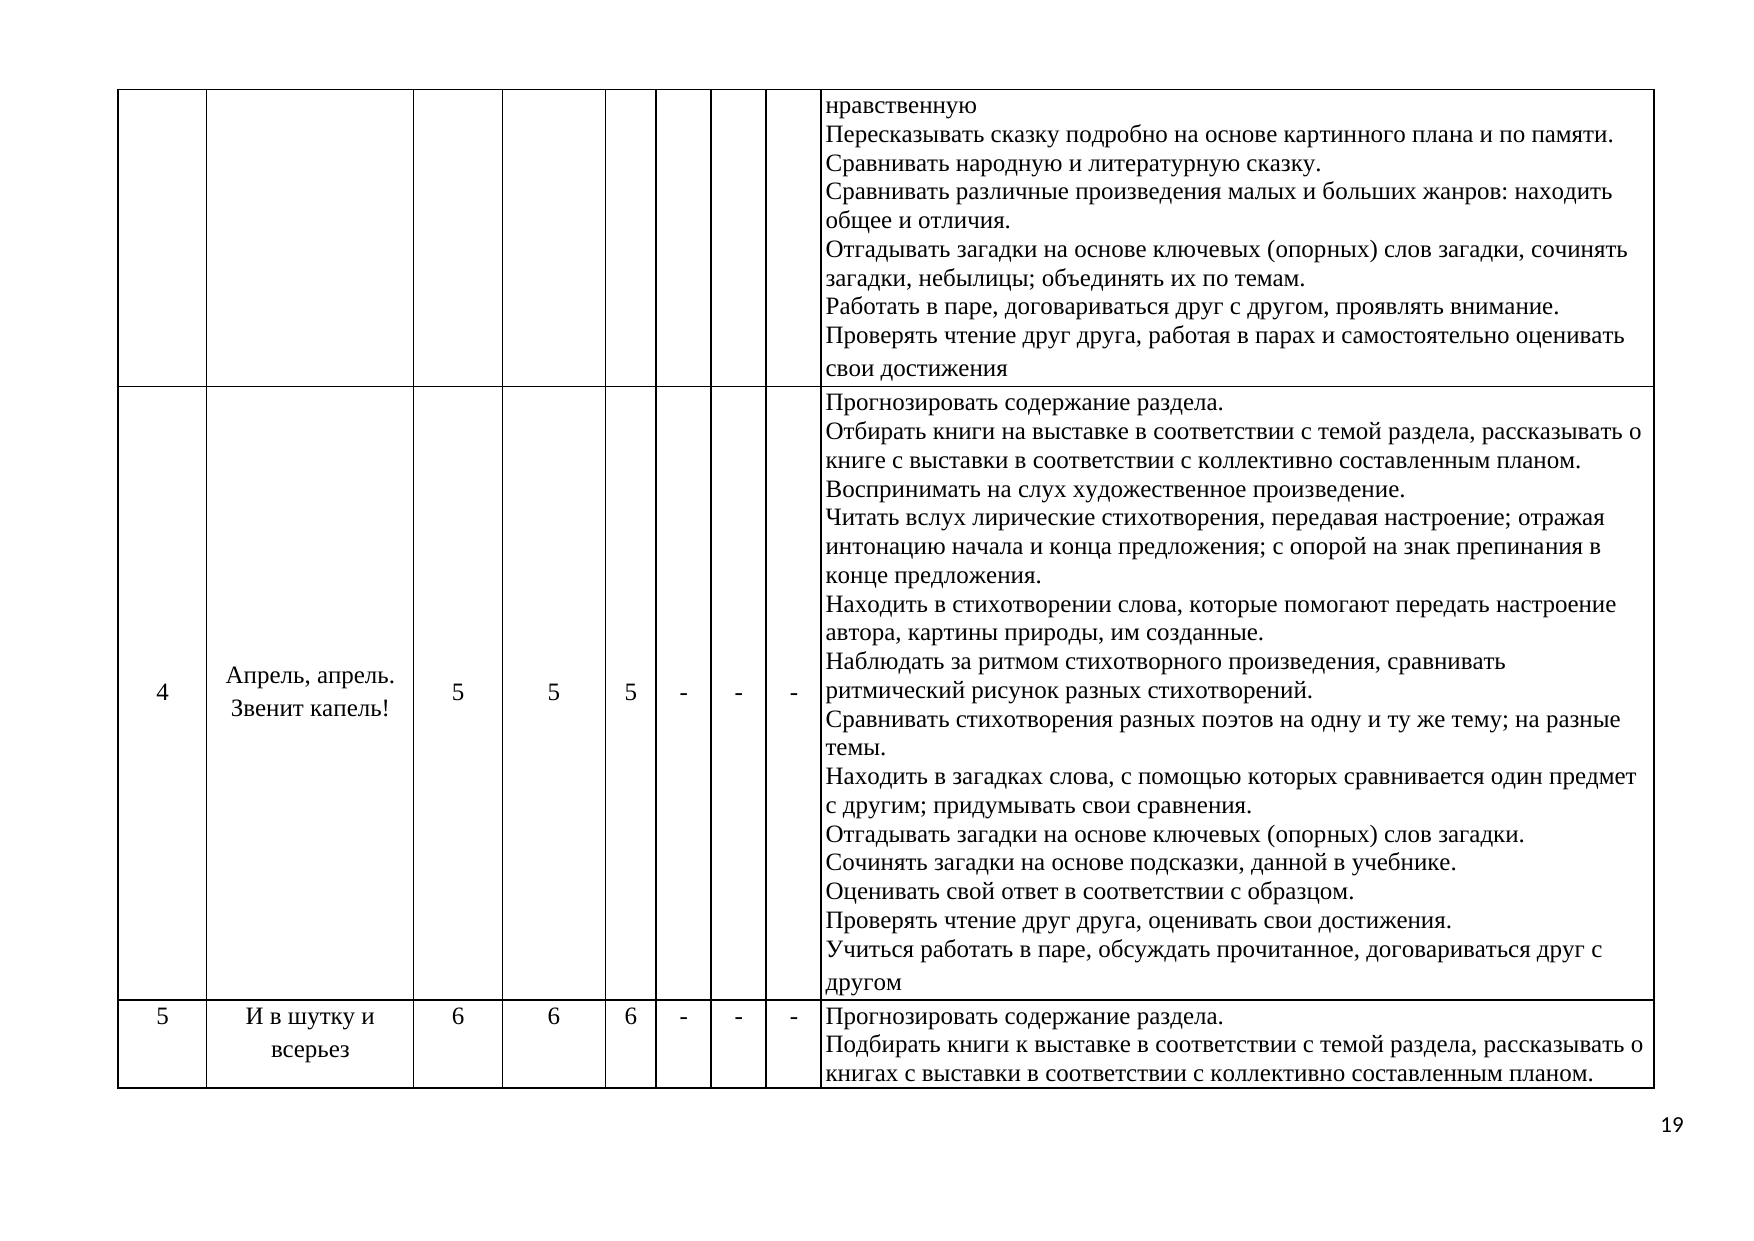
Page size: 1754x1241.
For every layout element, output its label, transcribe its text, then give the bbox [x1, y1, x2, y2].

table_cell 7 [503, 90, 605, 386]
table_cell 6 [414, 1001, 502, 1087]
table_cell 6 [503, 1001, 605, 1087]
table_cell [207, 90, 413, 386]
table_cell - [712, 90, 765, 386]
table_cell 5 [606, 387, 655, 999]
table_cell - [767, 1001, 820, 1087]
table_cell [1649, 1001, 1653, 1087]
table_cell 7 [414, 90, 502, 386]
table_cell - [657, 387, 710, 999]
table_cell 4 [119, 387, 206, 999]
table_cell Прогнозировать содержание раздела. Отбирать книги на выставке в соответствии с темой раздела, рассказывать о книге с выставки в соответствии с коллективно составленным планом. Воспринимать на слух художественное произведение. Читать вслух лирические стихотворения, передавая настроение; отражая интонацию начала и конца предложения; с опорой на знак препинания в конце предложения. Находить в стихотворении слова, которые помогают передать настроение автора, картины природы, им созданные. Наблюдать за ритмом стихотворного произведения, сравнивать ритмический рисунок разных стихотворений. Сравнивать стихотворения разных поэтов на одну и ту же тему; на разные темы. Находить в загадках слова, с помощью которых сравнивается один предмет с другим; придумывать свои сравнения. Отгадывать загадки на основе ключевых (опорных) слов загадки. Сочинять загадки на основе подсказки, данной в учебнике. Оценивать свой ответ в соответствии с образцом. Проверять чтение друг друга, оценивать свои достижения. Учиться работать в паре, обсуждать прочитанное, договариваться друг с другом [822, 387, 1653, 999]
table_cell 3 [119, 90, 206, 386]
table_cell 7 [606, 90, 655, 386]
table_cell - [657, 90, 710, 386]
table_cell - [767, 90, 820, 386]
table_cell 5 [503, 387, 605, 999]
table_cell - [712, 387, 765, 999]
table_cell - [657, 1001, 710, 1087]
table_cell 5 [414, 387, 502, 999]
table_cell 5 [119, 1001, 206, 1087]
table_cell 6 [606, 1001, 655, 1087]
table_cell - [767, 387, 820, 999]
table_cell И в шутку и всерьез [207, 1001, 413, 1087]
table_cell Апрель, апрель. Звенит капель! [207, 387, 413, 999]
table_cell - [712, 1001, 765, 1087]
